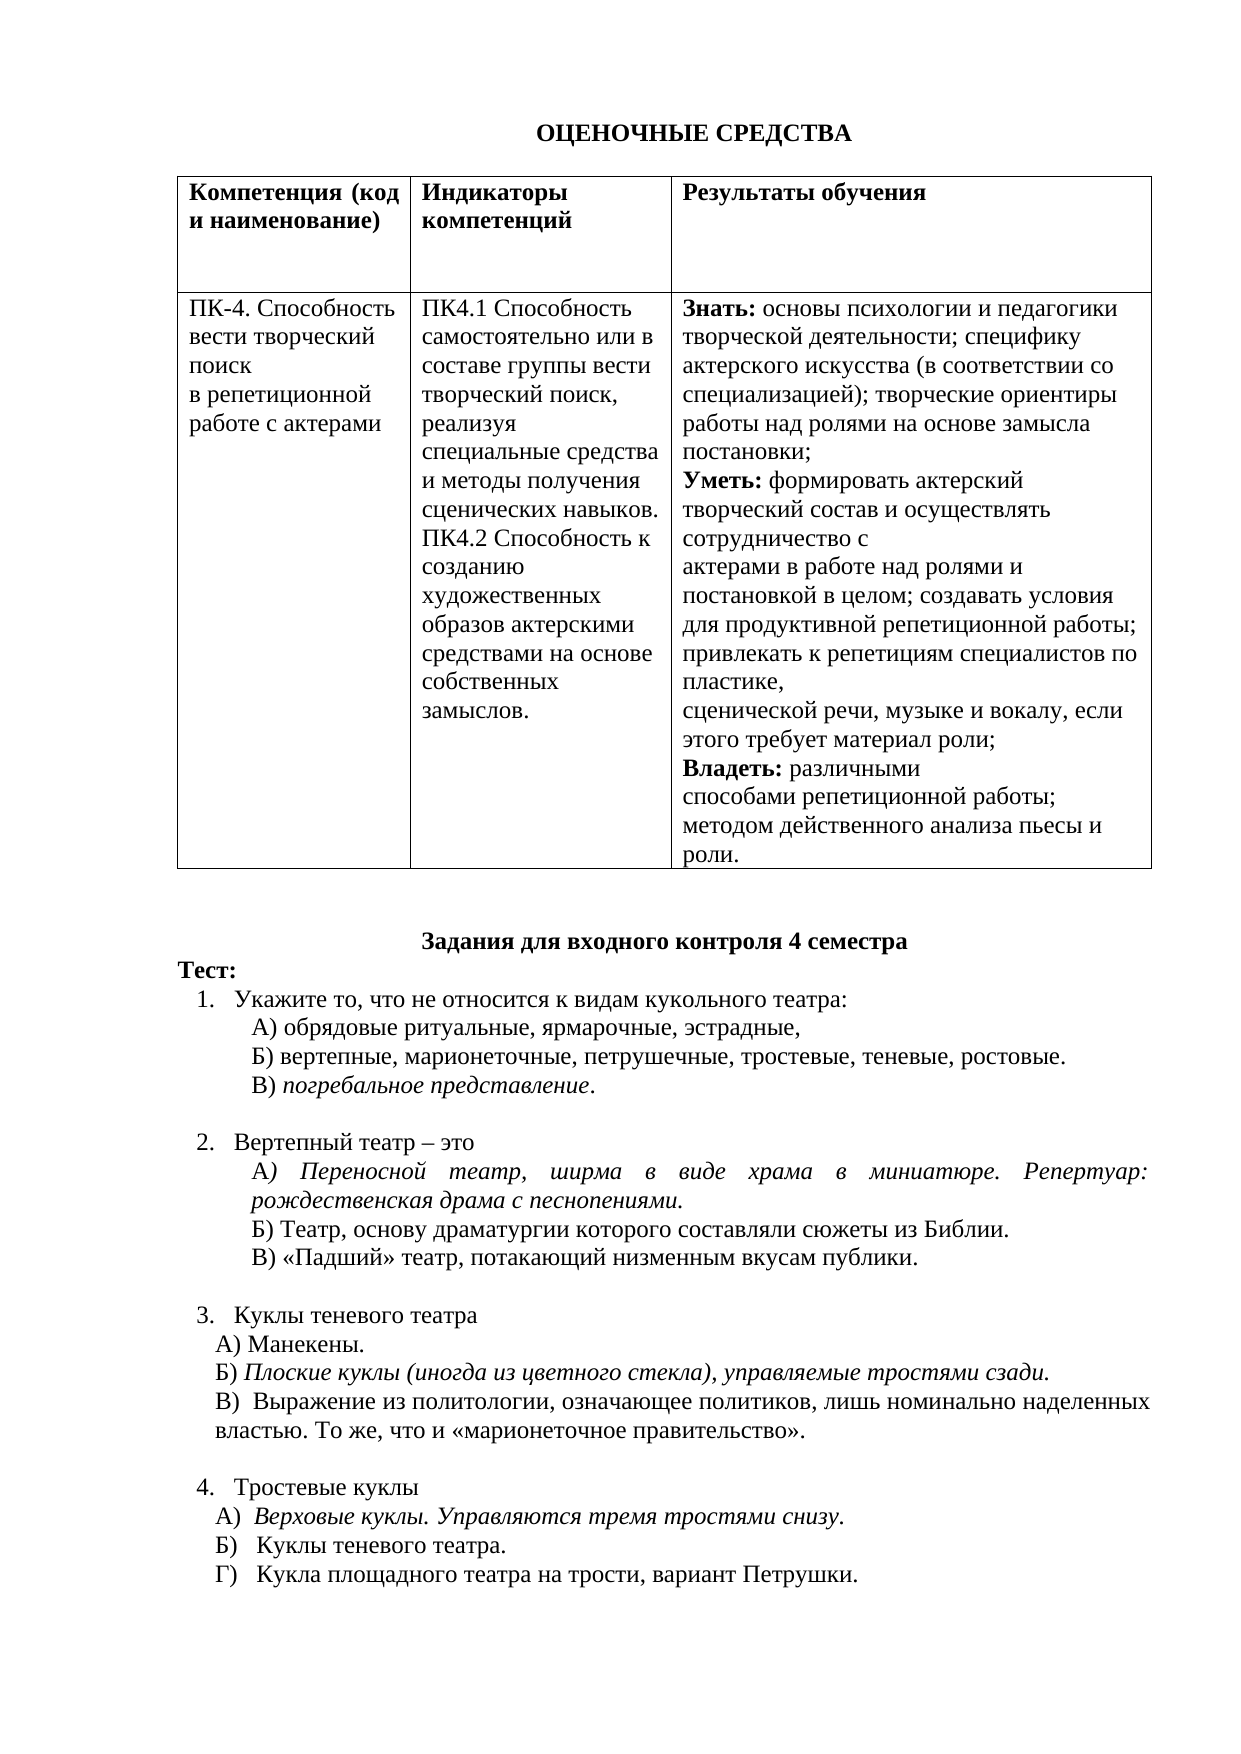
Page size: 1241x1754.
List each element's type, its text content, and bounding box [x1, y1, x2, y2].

text Б) Плоские куклы (иногда из цветного стекла), управляемые тростями сзади. [215, 1357, 1152, 1386]
table_cell ПК-4. Способность вести творческий поиск в репетиционной работе с актерами [178, 293, 410, 868]
text В) Выражение из политологии, означающее политиков, лишь номинально наделенных властью. То же, что и «марионеточное правительство». [215, 1386, 1152, 1444]
table_cell Знать: основы психологии и педагогики творческой деятельности; специфику актерского искусства (в соответствии со специализацией); творческие ориентиры работы над ролями на основе замысла постановки; Уметь: формировать актерский творческий состав и осуществлять сотрудничество с актерами в работе над ролями и постановкой в целом; создавать условия для продуктивной репетиционной работы; привлекать к репетициям специалистов по пластике, сценической речи, музыке и вокалу, если этого требует материал роли; Владеть: различными способами репетиционной работы; методом действенного анализа пьесы и роли. [672, 293, 1151, 868]
list Тростевые куклы [196, 1472, 1152, 1501]
text В) погребальное представление. [177, 1070, 1152, 1099]
text А) Манекены. [215, 1329, 1152, 1357]
text А) обрядовые ритуальные, ярмарочные, эстрадные, [177, 1012, 1152, 1041]
text Б) Куклы теневого театра. [215, 1530, 1152, 1559]
text Б) вертепные, марионеточные, петрушечные, тростевые, теневые, ростовые. [251, 1041, 1152, 1070]
text Б) Театр, основу драматургии которого составляли сюжеты из Библии. [177, 1214, 1152, 1242]
list Укажите то, что не относится к видам кукольного театра: [196, 984, 1152, 1012]
text В) «Падший» театр, потакающий низменным вкусам публики. [177, 1242, 1152, 1271]
text А) Переносной театр, ширма в виде храма в миниатюре. Репертуар: рождественская драма с песнопениями. [251, 1156, 1152, 1214]
list Вертепный театр – это [196, 1127, 1152, 1156]
table_header Компетенция (код и наименование) [178, 177, 410, 292]
table_header Индикаторы компетенций [411, 177, 671, 292]
text Тест: [177, 955, 1152, 984]
text Задания для входного контроля 4 семестра [177, 926, 1152, 955]
text А) Верховые куклы. Управляются тремя тростями снизу. [215, 1501, 1152, 1530]
text ОЦЕНОЧНЫЕ СРЕДСТВА [177, 118, 1152, 147]
text Г) Кукла площадного театра на трости, вариант Петрушки. [215, 1559, 1152, 1587]
table_cell ПК4.1 Способность самостоятельно или в составе группы вести творческий поиск, реализуя специальные средства и методы получения сценических навыков. ПК4.2 Способность к созданию художественных образов актерскими средствами на основе собственных замыслов. [411, 293, 671, 868]
list Куклы теневого театра [196, 1300, 1152, 1329]
table_header Результаты обучения [672, 177, 1151, 292]
